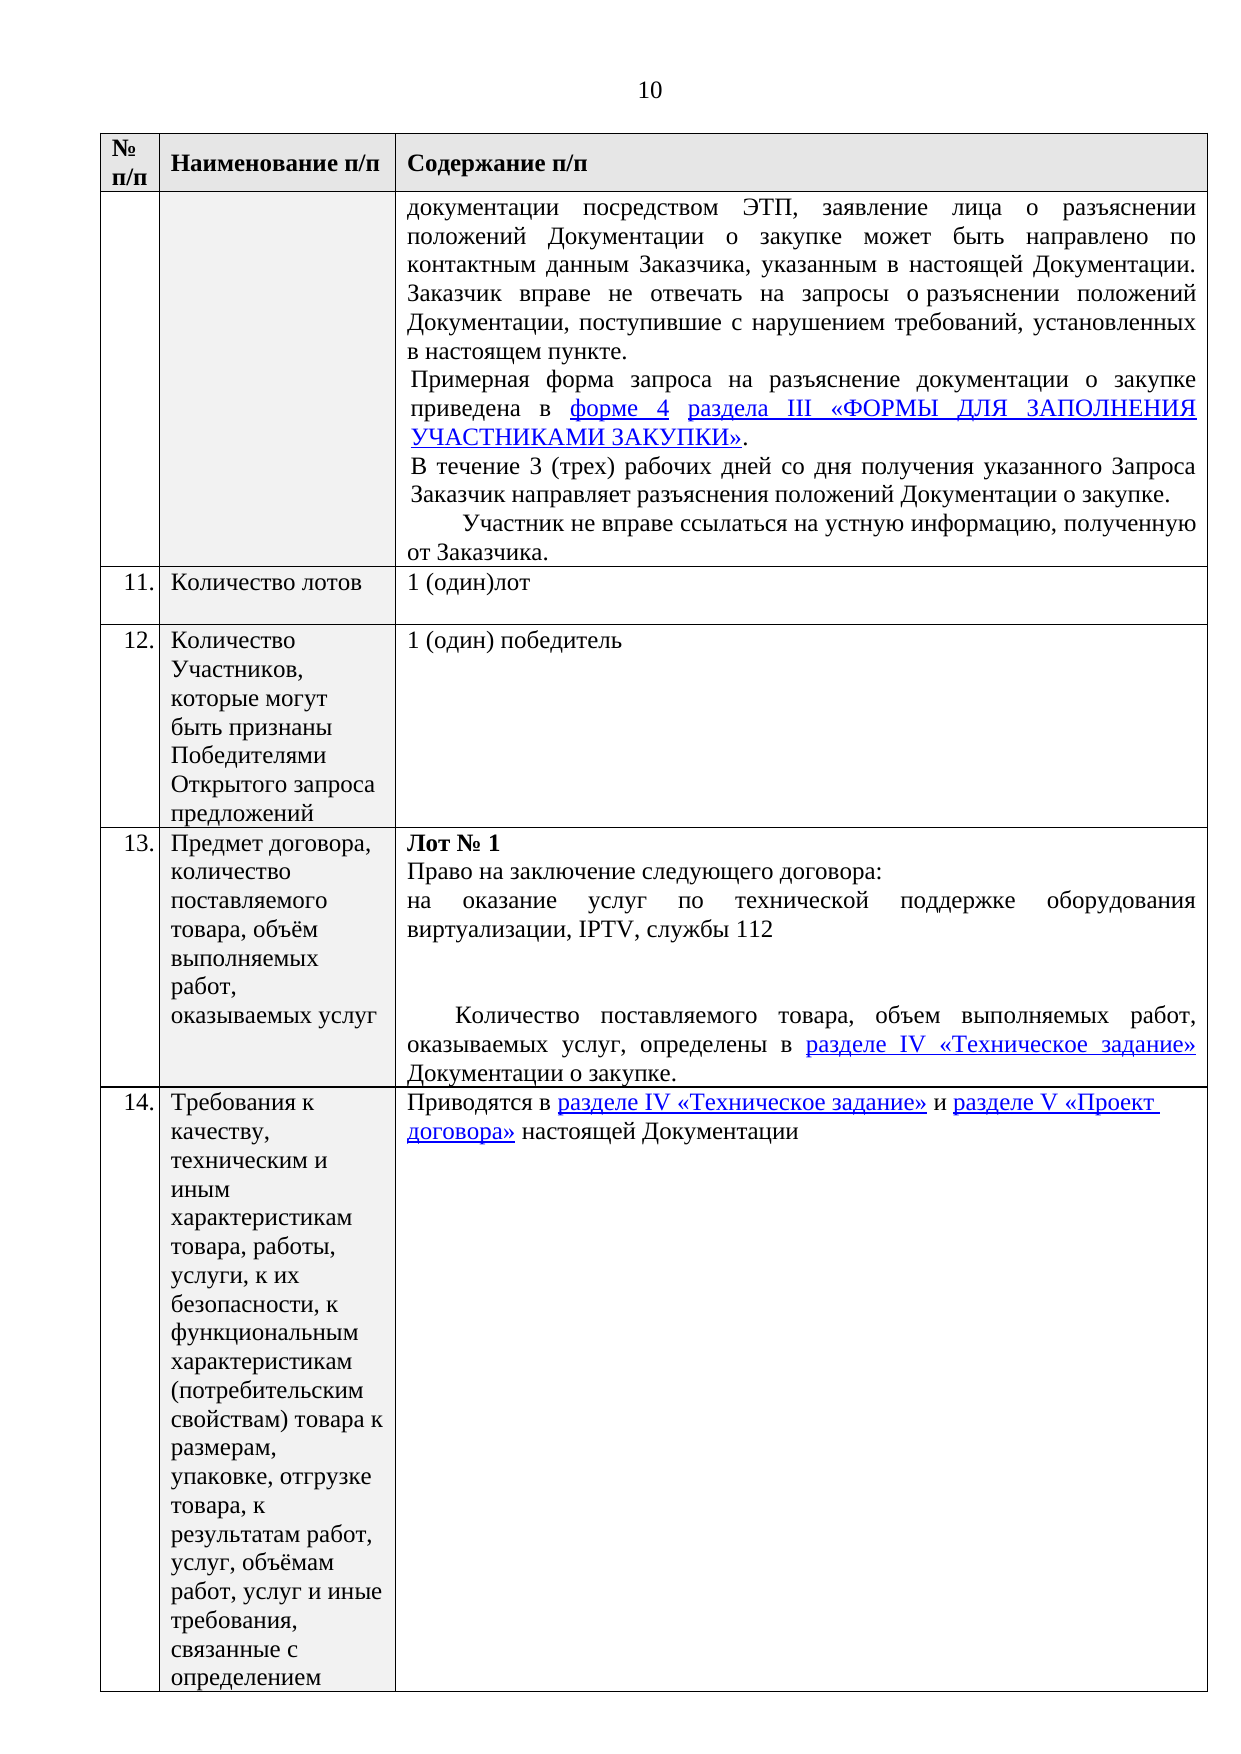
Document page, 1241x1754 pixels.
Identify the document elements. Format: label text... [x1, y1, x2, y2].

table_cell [396, 192, 1207, 566]
table_cell Количество лотов [160, 567, 395, 624]
table_cell [101, 192, 159, 566]
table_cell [396, 1088, 1207, 1691]
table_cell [160, 1088, 395, 1691]
table_header № п/п [101, 134, 159, 191]
table_cell 1 (один)лот [396, 567, 1207, 624]
table_cell [101, 828, 159, 1086]
table_cell [101, 625, 159, 827]
table_header Содержание п/п [396, 134, 1207, 191]
table_cell Предмет договора, количество поставляемого товара, объём выполняемых работ, оказываемых услуг [160, 828, 395, 1086]
table_cell [101, 567, 159, 624]
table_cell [160, 192, 395, 566]
table_cell Лот № 1 Право на заключение следующего договора: на оказание услуг по технической поддержке оборудования виртуализации, IPTV, службы 112 Количество поставляемого товара, объем выполняемых работ, оказываемых услуг, определены в разделе IV «Техническое задание» Документации о закупке. [396, 828, 1207, 1086]
table_cell Количество Участников, которые могут быть признаны Победителями Открытого запроса предложений [160, 625, 395, 827]
table_cell 1 (один) победитель [396, 625, 1207, 827]
table_header Наименование п/п [160, 134, 395, 191]
table_cell [101, 1088, 159, 1691]
